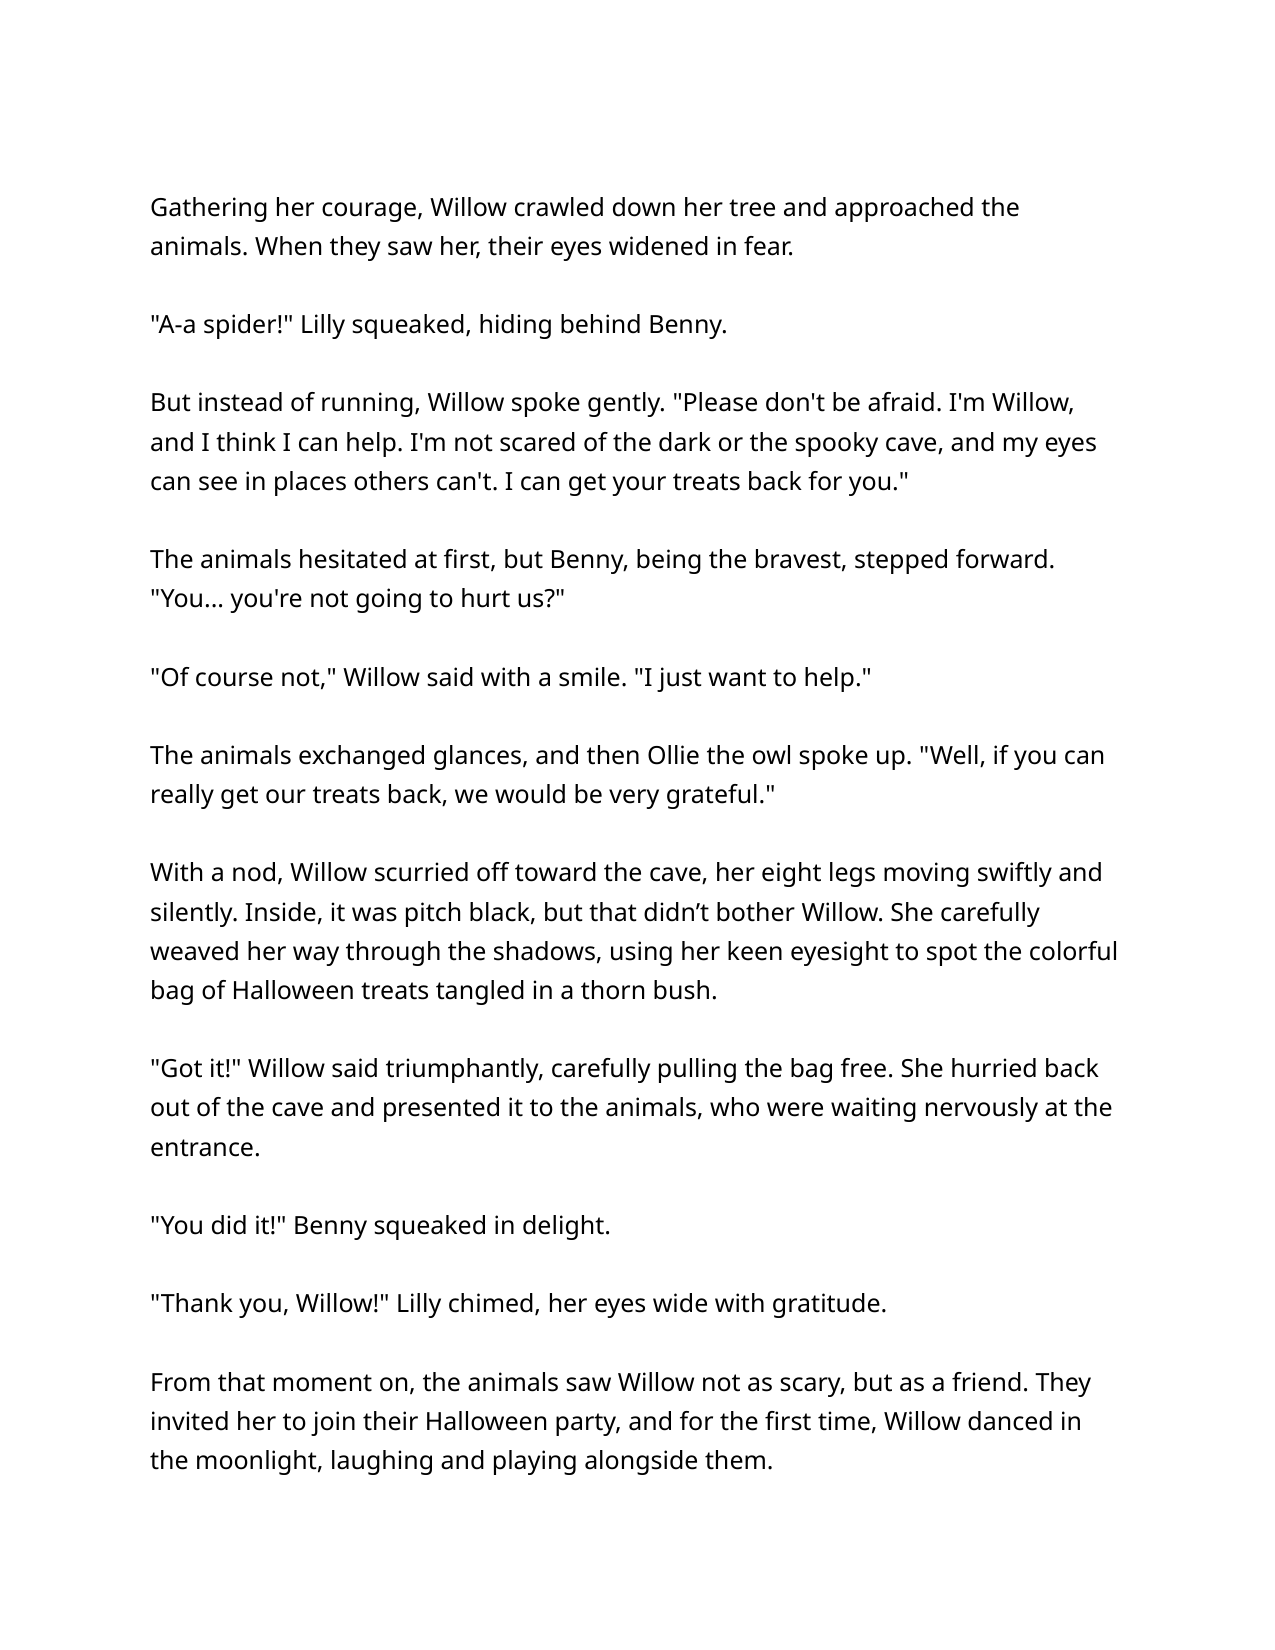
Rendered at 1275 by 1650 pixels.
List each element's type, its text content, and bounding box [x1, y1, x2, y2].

text "You did it!" Benny squeaked in delight. [150, 1207, 1125, 1242]
text "Got it!" Willow said triumphantly, carefully pulling the bag free. She hurried back out of the cave and presented it to the animals, who were waiting nervously at the entrance. [150, 1051, 1125, 1163]
text "Thank you, Willow!" Lilly chimed, her eyes wide with gratitude. [150, 1286, 1125, 1320]
text But instead of running, Willow spoke gently. "Please don't be afraid. I'm Willow, and I think I can help. I'm not scared of the dark or the spooky cave, and my eyes can see in places others can't. I can get your treats back for you." [150, 385, 1125, 497]
text Gathering her courage, Willow crawled down her tree and approached the animals. When they saw her, their eyes widened in fear. [150, 189, 1125, 262]
text "A-a spider!" Lilly squeaked, hiding behind Benny. [150, 307, 1125, 341]
text The animals hesitated at first, but Benny, being the bravest, stepped forward. "You... you're not going to hurt us?" [150, 542, 1125, 615]
text "Of course not," Willow said with a smile. "I just want to help." [150, 659, 1125, 693]
text From that moment on, the animals saw Willow not as scary, but as a friend. They invited her to join their Halloween party, and for the first time, Willow danced in the moonlight, laughing and playing alongside them. [150, 1364, 1125, 1477]
text With a nod, Willow scurried off toward the cave, her eight legs moving swiftly and silently. Inside, it was pitch black, but that didn’t bother Willow. She carefully weaved her way through the shadows, using her keen eyesight to spot the colorful bag of Halloween treats tangled in a thorn bush. [150, 855, 1125, 1007]
text The animals exchanged glances, and then Ollie the owl spoke up. "Well, if you can really get our treats back, we would be very grateful." [150, 737, 1125, 811]
